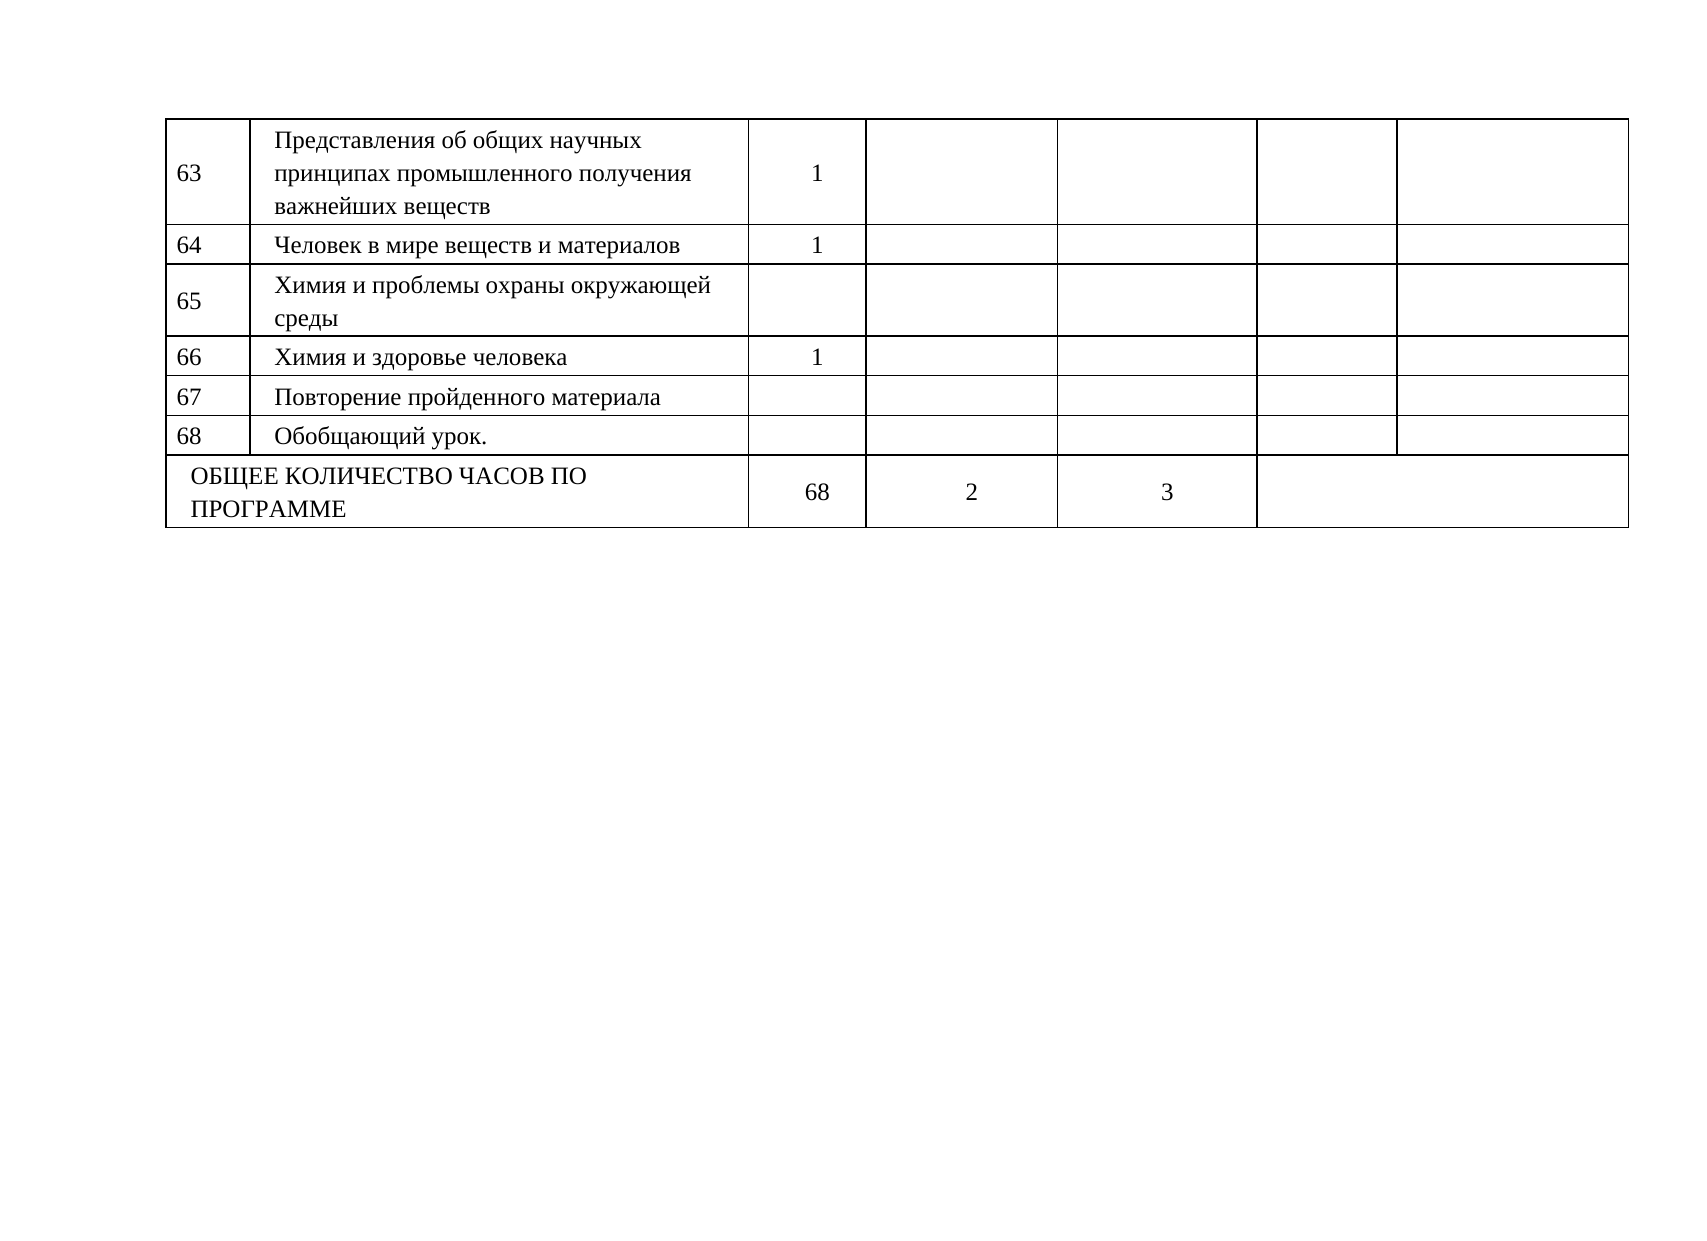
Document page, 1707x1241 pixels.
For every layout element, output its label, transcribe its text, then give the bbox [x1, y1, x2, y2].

table_cell [867, 120, 1057, 223]
table_cell [1058, 265, 1256, 335]
table_cell ОБЩЕЕ КОЛИЧЕСТВО ЧАСОВ ПО ПРОГРАММЕ [167, 456, 748, 527]
table_cell [1398, 337, 1628, 375]
table_cell Повторение пройденного материала [251, 376, 748, 414]
table_cell [749, 265, 865, 335]
table_cell [749, 376, 865, 414]
table_cell [1398, 376, 1628, 414]
table_cell [1258, 265, 1396, 335]
table_cell [1258, 120, 1396, 223]
table_cell Человек в мире веществ и материалов [251, 225, 748, 263]
table_cell [1058, 120, 1256, 223]
table_cell [1398, 265, 1628, 335]
table_cell [1058, 376, 1256, 414]
table_cell [749, 416, 865, 454]
table_cell Химия и проблемы охраны окружающей среды [251, 265, 748, 335]
table_cell 1 [749, 120, 865, 223]
table_cell 3 [1058, 456, 1256, 527]
table_cell [1258, 416, 1396, 454]
table_cell [867, 376, 1057, 414]
table_cell 65 [167, 265, 249, 335]
table_cell [867, 265, 1057, 335]
table_cell 1 [749, 225, 865, 263]
table_cell [1258, 225, 1396, 263]
table_cell [867, 225, 1057, 263]
table_cell 2 [867, 456, 1057, 527]
table_cell [1258, 376, 1396, 414]
table_cell 68 [167, 416, 249, 454]
table_cell [1258, 337, 1396, 375]
table_cell 63 [167, 120, 249, 223]
table_cell 64 [167, 225, 249, 263]
table_cell [1058, 337, 1256, 375]
table_cell 1 [749, 337, 865, 375]
table_cell [1058, 225, 1256, 263]
table_cell 67 [167, 376, 249, 414]
table_cell 66 [167, 337, 249, 375]
table_cell Представления об общих научных принципах промышленного получения важнейших веществ [251, 120, 748, 223]
table_cell 68 [749, 456, 865, 527]
table_cell Обобщающий урок. [251, 416, 748, 454]
table_cell [1398, 416, 1628, 454]
table_cell [867, 416, 1057, 454]
table_cell [1398, 120, 1628, 223]
table_cell [1398, 225, 1628, 263]
table_cell Химия и здоровье человека [251, 337, 748, 375]
table_cell [867, 337, 1057, 375]
table_cell [1058, 416, 1256, 454]
table_cell [1258, 456, 1628, 527]
